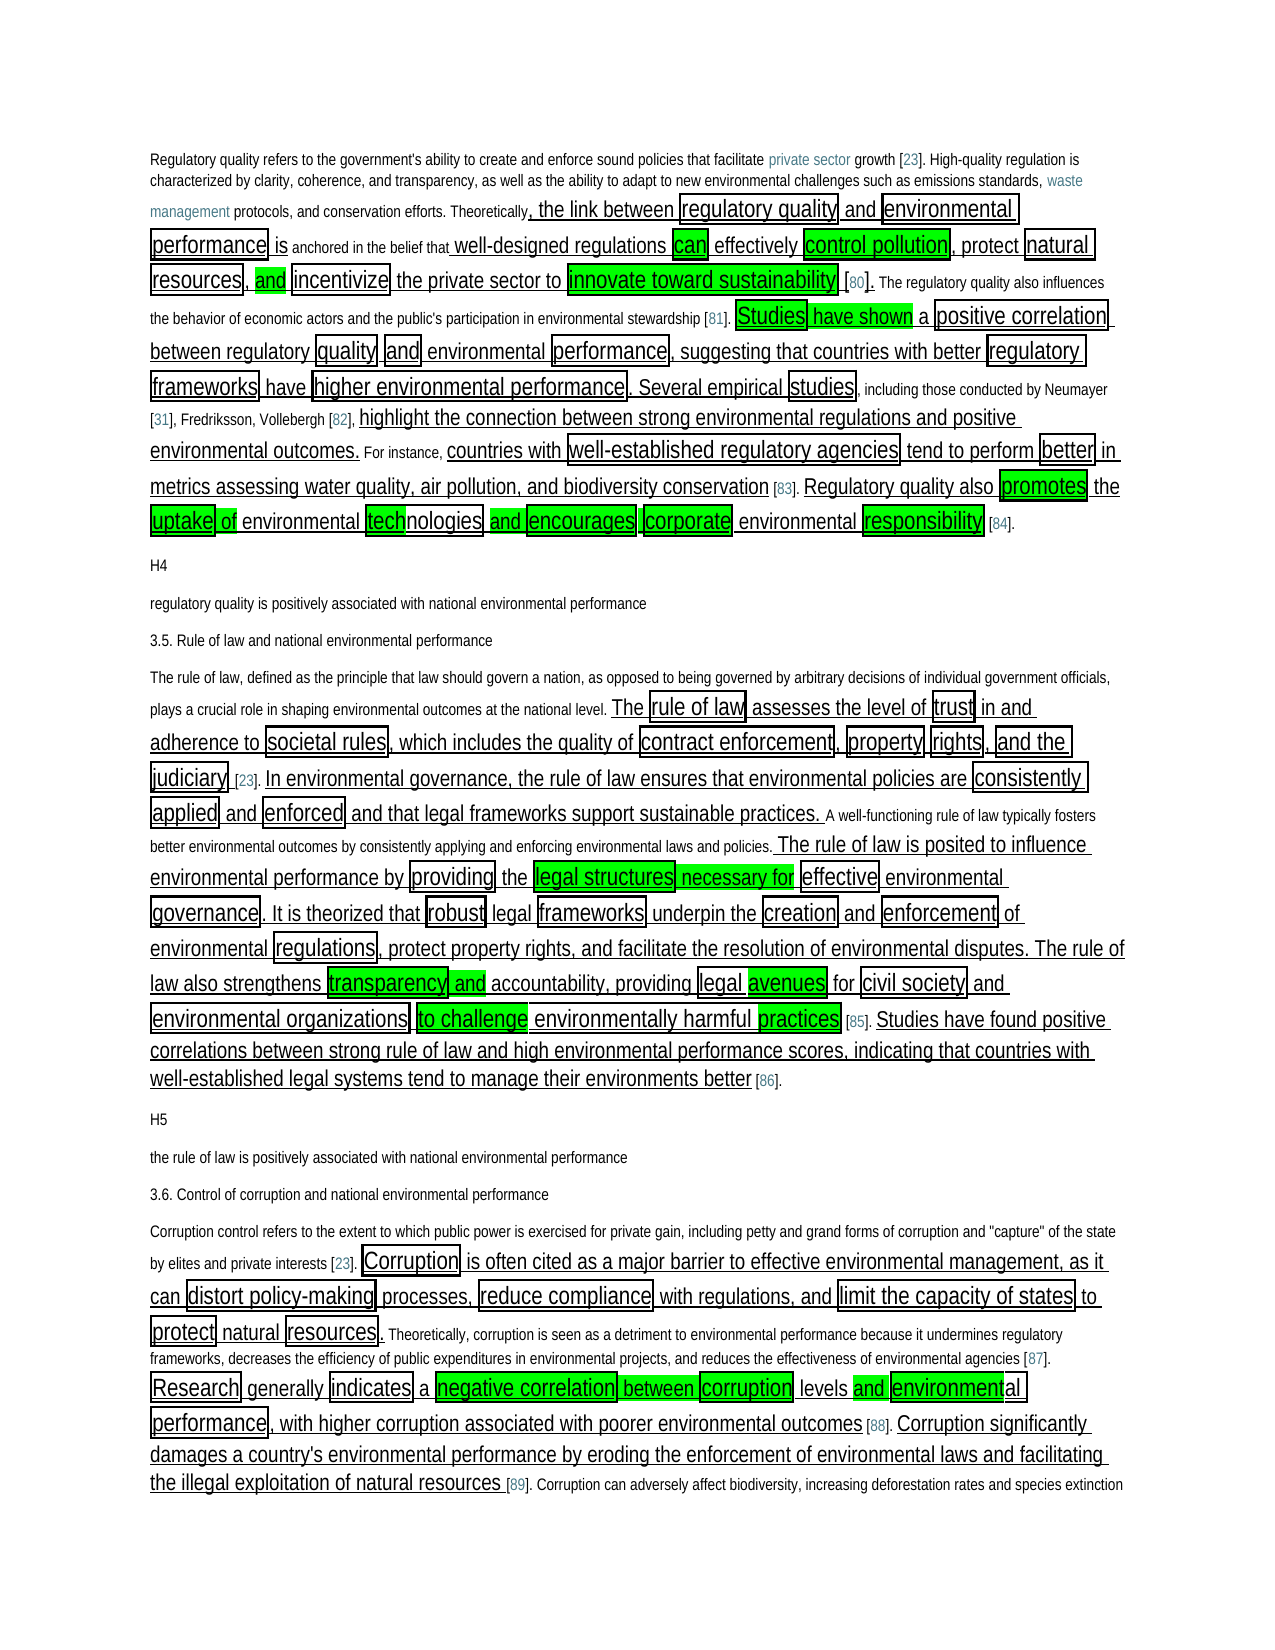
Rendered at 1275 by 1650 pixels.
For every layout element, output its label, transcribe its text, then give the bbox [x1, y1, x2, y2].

text 3.6. Control of corruption and national environmental performance [150, 1185, 1125, 1204]
text Regulatory quality refers to the government's ability to create and enforce sound policies that facilitate private sector growth [23]. High-quality regulation is characterized by clarity, coherence, and transparency, as well as the ability to adapt to new environmental challenges such as emissions standards, waste management protocols, and conservation efforts. Theoretically, the link between regulatory quality and environmental performance is anchored in the belief that well-designed regulations can effectively control pollution, protect natural resources, and incentivize the private sector to innovate toward sustainability [80]. The regulatory quality also influences the behavior of economic actors and the public's participation in environmental stewardship [81]. Studies have shown a positive correlation between regulatory quality and environmental performance, suggesting that countries with better regulatory frameworks have higher environmental performance. Several empirical studies, including those conducted by Neumayer [31], Fredriksson, Vollebergh [82], highlight the connection between strong environmental regulations and positive environmental outcomes. For instance, countries with well-established regulatory agencies tend to perform better in metrics assessing water quality, air pollution, and biodiversity conservation [83]. Regulatory quality also promotes the uptake of environmental technologies and encourages corporate environmental responsibility [84]. [150, 150, 1125, 537]
text regulatory quality is positively associated with national environmental performance [150, 593, 1125, 613]
text The rule of law, defined as the principle that law should govern a nation, as opposed to being governed by arbitrary decisions of individual government officials, plays a crucial role in shaping environmental outcomes at the national level. The rule of law assesses the level of trust in and adherence to societal rules, which includes the quality of contract enforcement, property rights, and the judiciary [23]. In environmental governance, the rule of law ensures that environmental policies are consistently applied and enforced and that legal frameworks support sustainable practices. A well-functioning rule of law typically fosters better environmental outcomes by consistently applying and enforcing environmental laws and policies. The rule of law is posited to influence environmental performance by providing the legal structures necessary for effective environmental governance. It is theorized that robust legal frameworks underpin the creation and enforcement of environmental regulations, protect property rights, and facilitate the resolution of environmental disputes. The rule of law also strengthens transparency and accountability, providing legal avenues for civil society and environmental organizations to challenge environmentally harmful practices [85]. Studies have found positive correlations between strong rule of law and high environmental performance scores, indicating that countries with well-established legal systems tend to manage their environments better [86]. [150, 668, 1125, 958]
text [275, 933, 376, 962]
text H5 [150, 1110, 1125, 1129]
text H4 [150, 556, 1125, 575]
text 3.5. Rule of law and national environmental performance [150, 631, 1125, 650]
text the rule of law is positively associated with national environmental performance [150, 1147, 1125, 1167]
text The rule of law, defined as the principle that law should govern a nation, as opposed to being governed by arbitrary decisions of individual government officials, plays a crucial role in shaping environmental outcomes at the national level. The rule of law assesses the level of trust in and adherence to societal rules, which includes the quality of contract enforcement, property rights, and the judiciary [23]. In environmental governance, the rule of law ensures that environmental policies are consistently applied and enforced and that legal frameworks support sustainable practices. A well-functioning rule of law typically fosters better environmental outcomes by consistently applying and enforcing environmental laws and policies. The rule of law is posited to influence environmental performance by providing the legal structures necessary for effective environmental governance. It is theorized that robust legal frameworks underpin the creation and enforcement of environmental regulations, protect property rights, and facilitate the resolution of environmental disputes. The rule of law also strengthens transparency and accountability, providing legal avenues for civil society and environmental organizations to challenge environmentally harmful practices [85]. Studies have found positive correlations between strong rule of law and high environmental performance scores, indicating that countries with well-established legal systems tend to manage their environments better [86]. [150, 959, 1125, 1091]
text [150, 1222, 1125, 1496]
